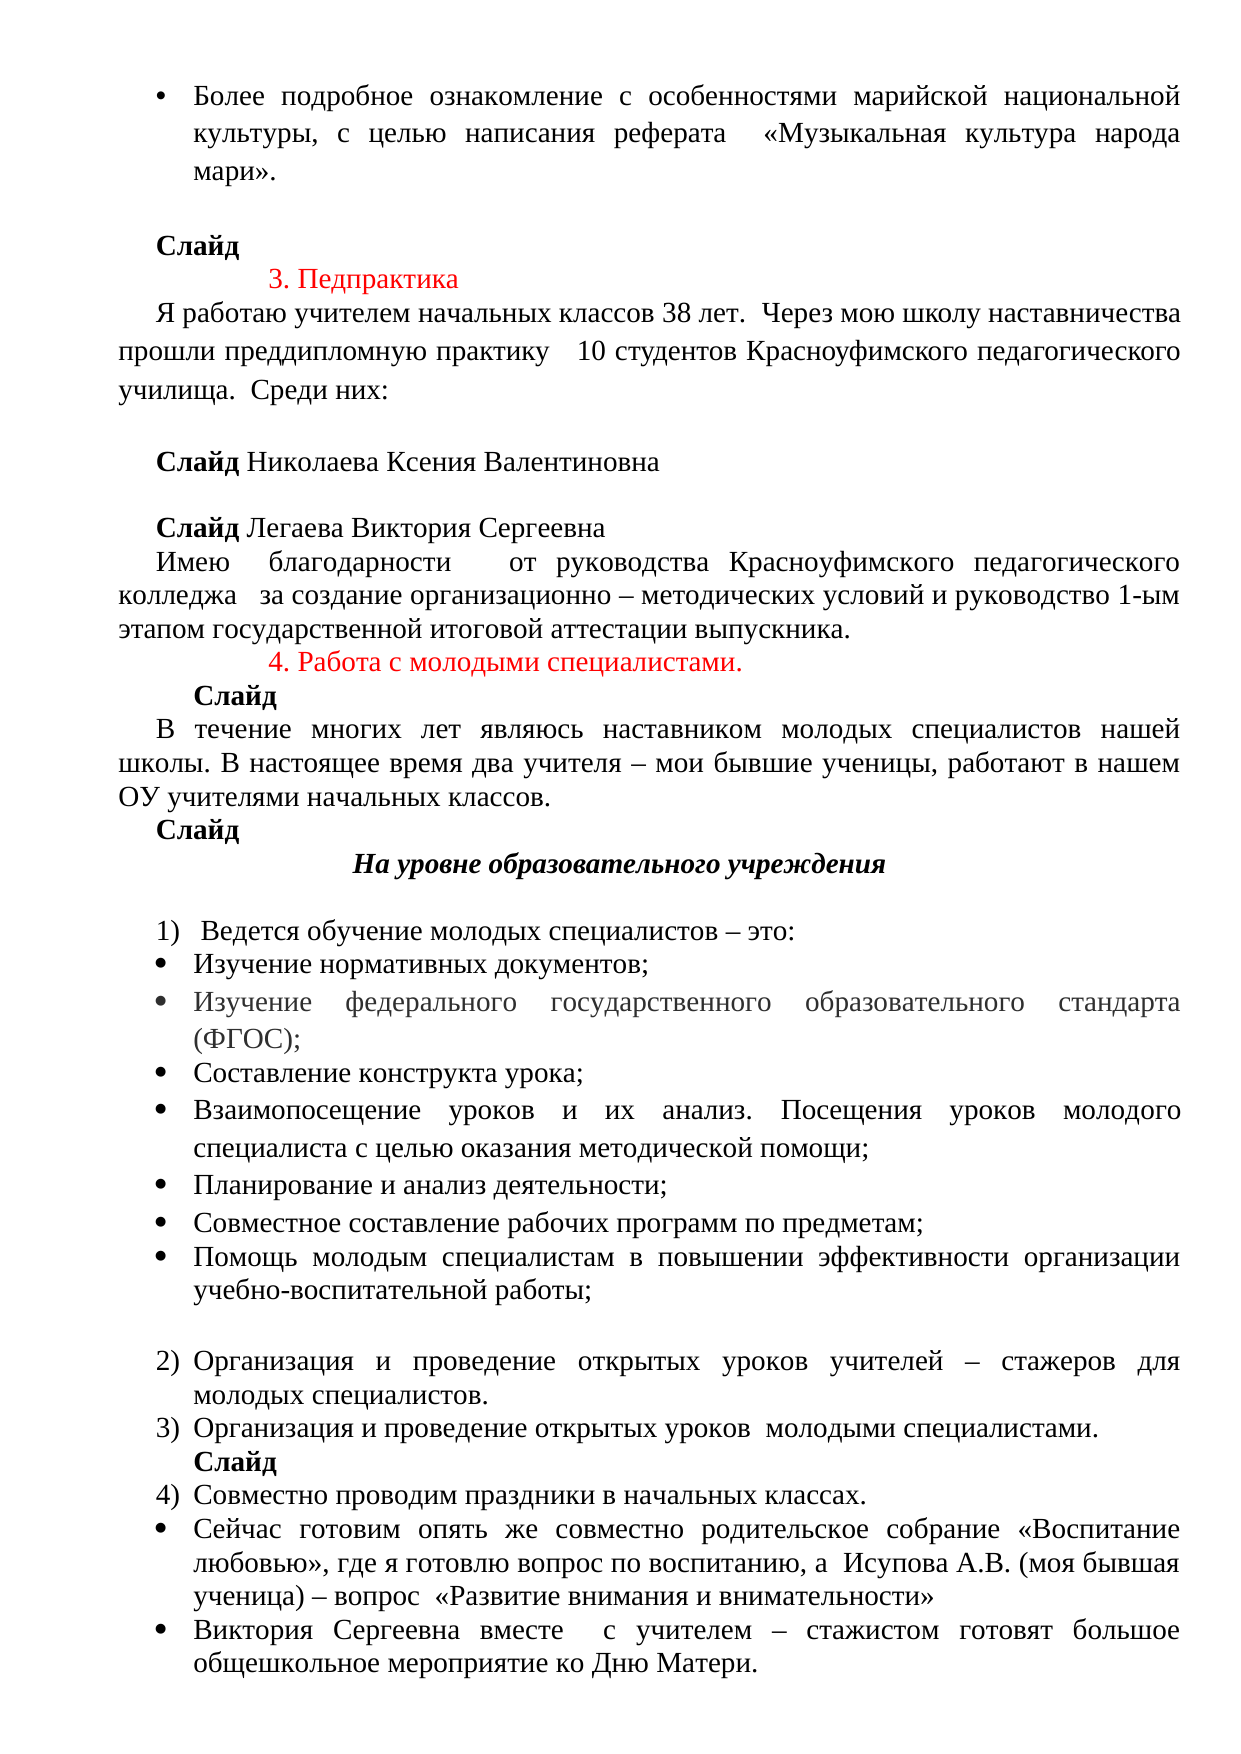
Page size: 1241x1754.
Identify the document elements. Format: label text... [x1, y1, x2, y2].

list Изучение федерального государственного образовательного стандарта (ФГОС); [156, 980, 1181, 1055]
text Слайд Николаева Ксения Валентиновна [118, 440, 1181, 477]
list Совместное составление рабочих программ по предметам; [156, 1201, 1181, 1239]
text Слайд [193, 678, 1181, 712]
text Слайд Легаева Виктория Сергеевна [118, 506, 1181, 544]
text Слайд [193, 1444, 1181, 1477]
list Помощь молодым специалистам в повышении эффективности организации учебно-воспитательной работы; [156, 1239, 1181, 1306]
list Взаимопосещение уроков и их анализ. Посещения уроков молодого специалиста с целью оказания методической помощи; [156, 1089, 1181, 1164]
list Виктория Сергеевна вместе с учителем – стажистом готовят большое общешкольное мероприятие ко Дню Матери. [156, 1612, 1181, 1679]
list Ведется обучение молодых специалистов – это: [156, 913, 1181, 946]
list Организация и проведение открытых уроков молодыми специалистами. [156, 1410, 1181, 1444]
list Составление конструкта урока; [156, 1055, 1181, 1089]
text На уровне образовательного учреждения [118, 846, 1181, 879]
list Сейчас готовим опять же совместно родительское собрание «Воспитание любовью», где я готовлю вопрос по воспитанию, а Исупова А.В. (моя бывшая ученица) – вопрос «Развитие внимания и внимательности» [156, 1511, 1181, 1612]
list Планирование и анализ деятельности; [156, 1164, 1181, 1201]
text Я работаю учителем начальных классов 38 лет. Через мою школу наставничества прошли преддипломную практику 10 студентов Красноуфимского педагогического училища. Среди них: [118, 295, 1181, 406]
text 4. Работа с молодыми специалистами. [268, 644, 1181, 678]
list Совместно проводим праздники в начальных классах. [156, 1477, 1181, 1511]
text В течение многих лет являюсь наставником молодых специалистов нашей школы. В настоящее время два учителя – мои бывшие ученицы, работают в нашем ОУ учителями начальных классов. [118, 712, 1181, 812]
list Более подробное ознакомление с особенностями марийской национальной культуры, с целью написания реферата «Музыкальная культура народа мари». [156, 74, 1181, 186]
text Имею благодарности от руководства Красноуфимского педагогического колледжа за создание организационно – методических условий и руководство 1-ым этапом государственной итоговой аттестации выпускника. [118, 544, 1181, 644]
text Слайд [118, 224, 1181, 261]
text 3. Педпрактика [268, 261, 1181, 295]
list Изучение нормативных документов; [156, 946, 1181, 980]
list Организация и проведение открытых уроков учителей – стажеров для молодых специалистов. [156, 1343, 1181, 1410]
text Слайд [118, 812, 1181, 846]
